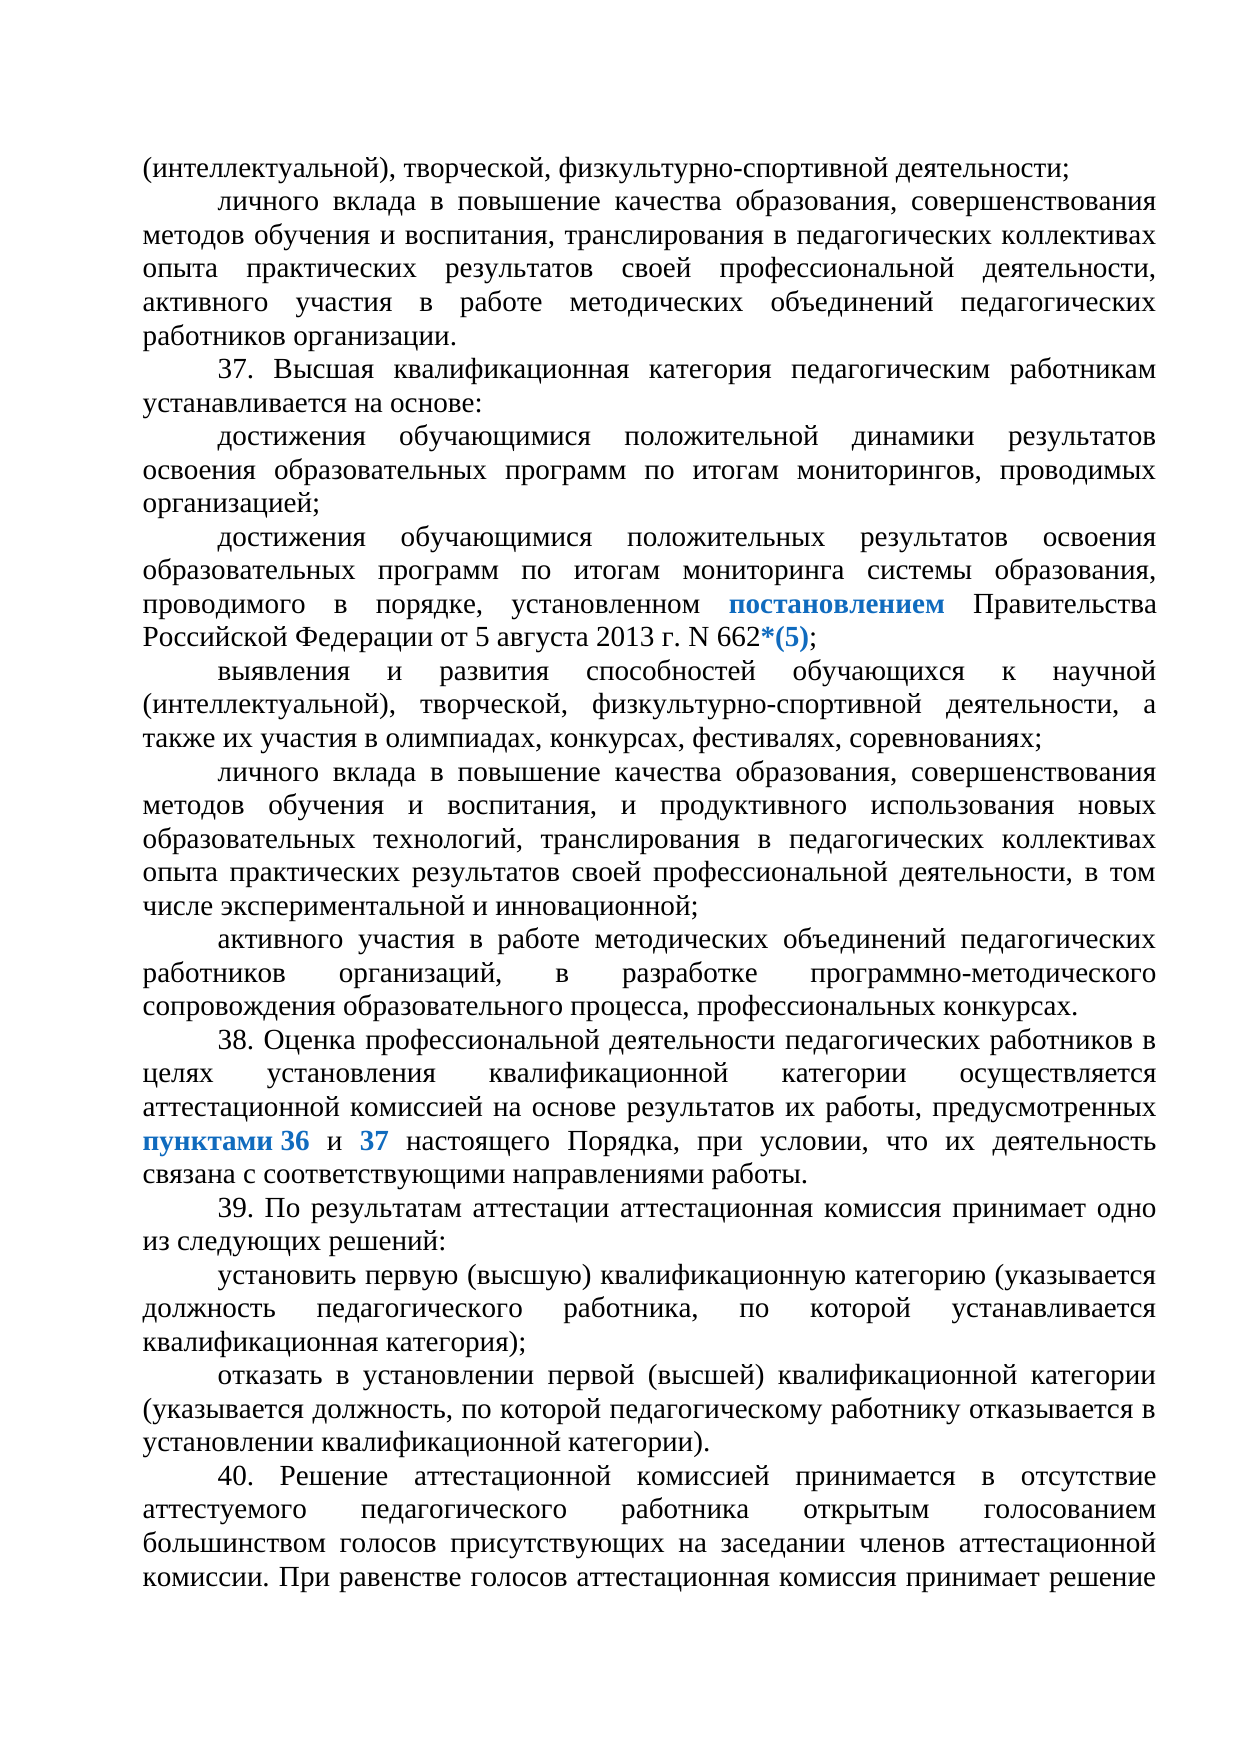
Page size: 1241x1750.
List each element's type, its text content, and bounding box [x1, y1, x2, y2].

text активного участия в работе методических объединений педагогических работников организаций, в разработке программно-методического сопровождения образовательного процесса, профессиональных конкурсах. [142, 921, 1157, 1022]
text достижения обучающимися положительных результатов освоения образовательных программ по итогам мониторинга системы образования, проводимого в порядке, установленном постановлением Правительства Российской Федерации от 5 августа 2013 г. N 662*(5); [142, 519, 1157, 653]
text выявления и развития способностей обучающихся к научной (интеллектуальной), творческой, физкультурно-спортивной деятельности, а также их участия в олимпиадах, конкурсах, фестивалях, соревнованиях; [142, 653, 1157, 754]
text достижения обучающимися положительной динамики результатов освоения образовательных программ по итогам мониторингов, проводимых организацией; [142, 418, 1157, 519]
text личного вклада в повышение качества образования, совершенствования методов обучения и воспитания, и продуктивного использования новых образовательных технологий, транслирования в педагогических коллективах опыта практических результатов своей профессиональной деятельности, в том числе экспериментальной и инновационной; [142, 754, 1157, 921]
text личного вклада в повышение качества образования, совершенствования методов обучения и воспитания, транслирования в педагогических коллективах опыта практических результатов своей профессиональной деятельности, активного участия в работе методических объединений педагогических работников организации. [142, 183, 1157, 351]
text установить первую (высшую) квалификационную категорию (указывается должность педагогического работника, по которой устанавливается квалификационная категория); [142, 1257, 1157, 1357]
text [142, 150, 1157, 183]
text 39. По результатам аттестации аттестационная комиссия принимает одно из следующих решений: [142, 1190, 1157, 1257]
text 37. Высшая квалификационная категория педагогическим работникам устанавливается на основе: [142, 351, 1157, 418]
text 38. Оценка профессиональной деятельности педагогических работников в целях установления квалификационной категории осуществляется аттестационной комиссией на основе результатов их работы, предусмотренных пунктами 36 и 37 настоящего Порядка, при условии, что их деятельность связана с соответствующими направлениями работы. [142, 1022, 1157, 1190]
text отказать в установлении первой (высшей) квалификационной категории (указывается должность, по которой педагогическому работнику отказывается в установлении квалификационной категории). [142, 1357, 1157, 1458]
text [142, 1458, 1157, 1592]
